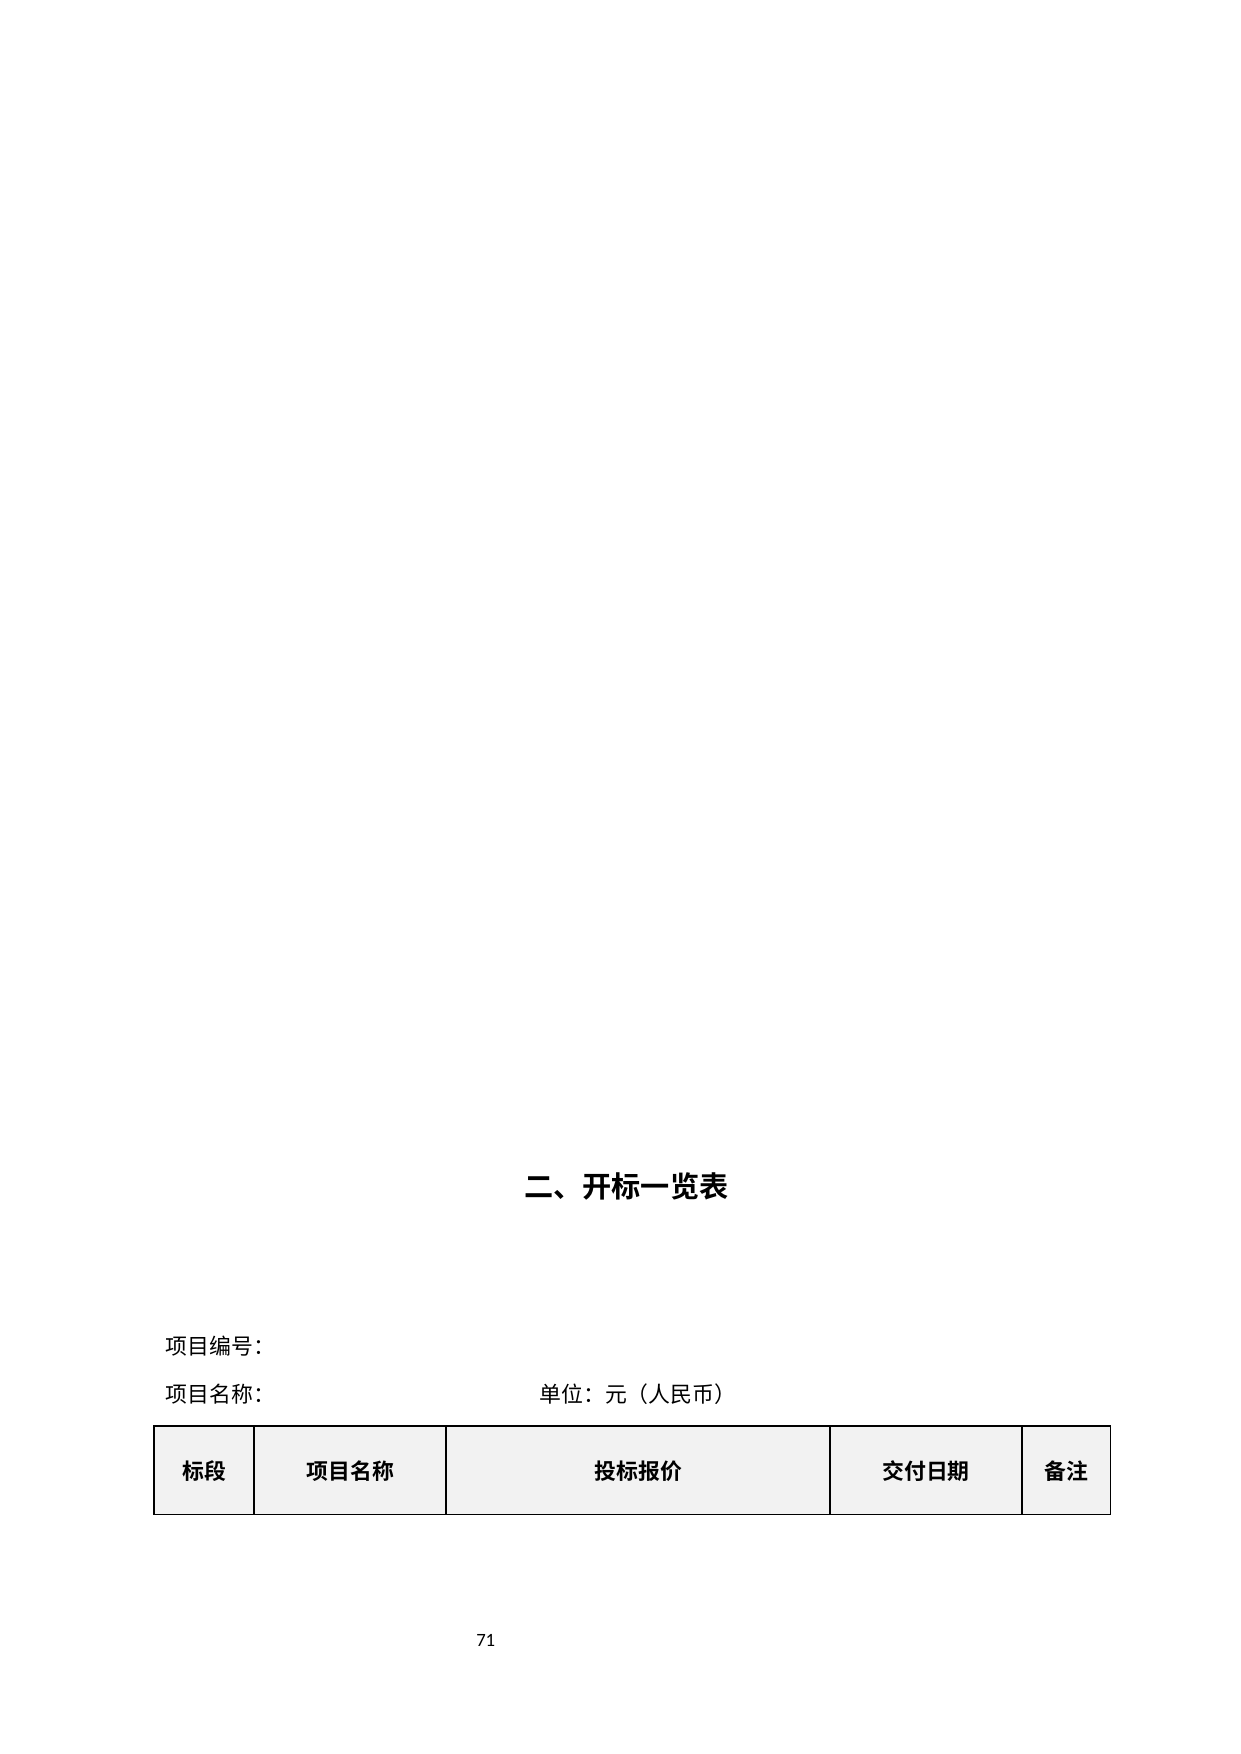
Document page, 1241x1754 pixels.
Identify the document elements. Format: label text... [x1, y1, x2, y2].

table_header 投标报价 [447, 1427, 829, 1514]
table_header 项目名称 [255, 1427, 445, 1514]
text 项目名称： 单位：元（人民币） [165, 1377, 1087, 1409]
text 项目编号： [165, 1328, 1087, 1361]
table_header 交付日期 [831, 1427, 1021, 1514]
table_header 备注 [1023, 1427, 1110, 1514]
table_header 标段 [155, 1427, 253, 1514]
text 二、开标一览表 [165, 1152, 1087, 1217]
